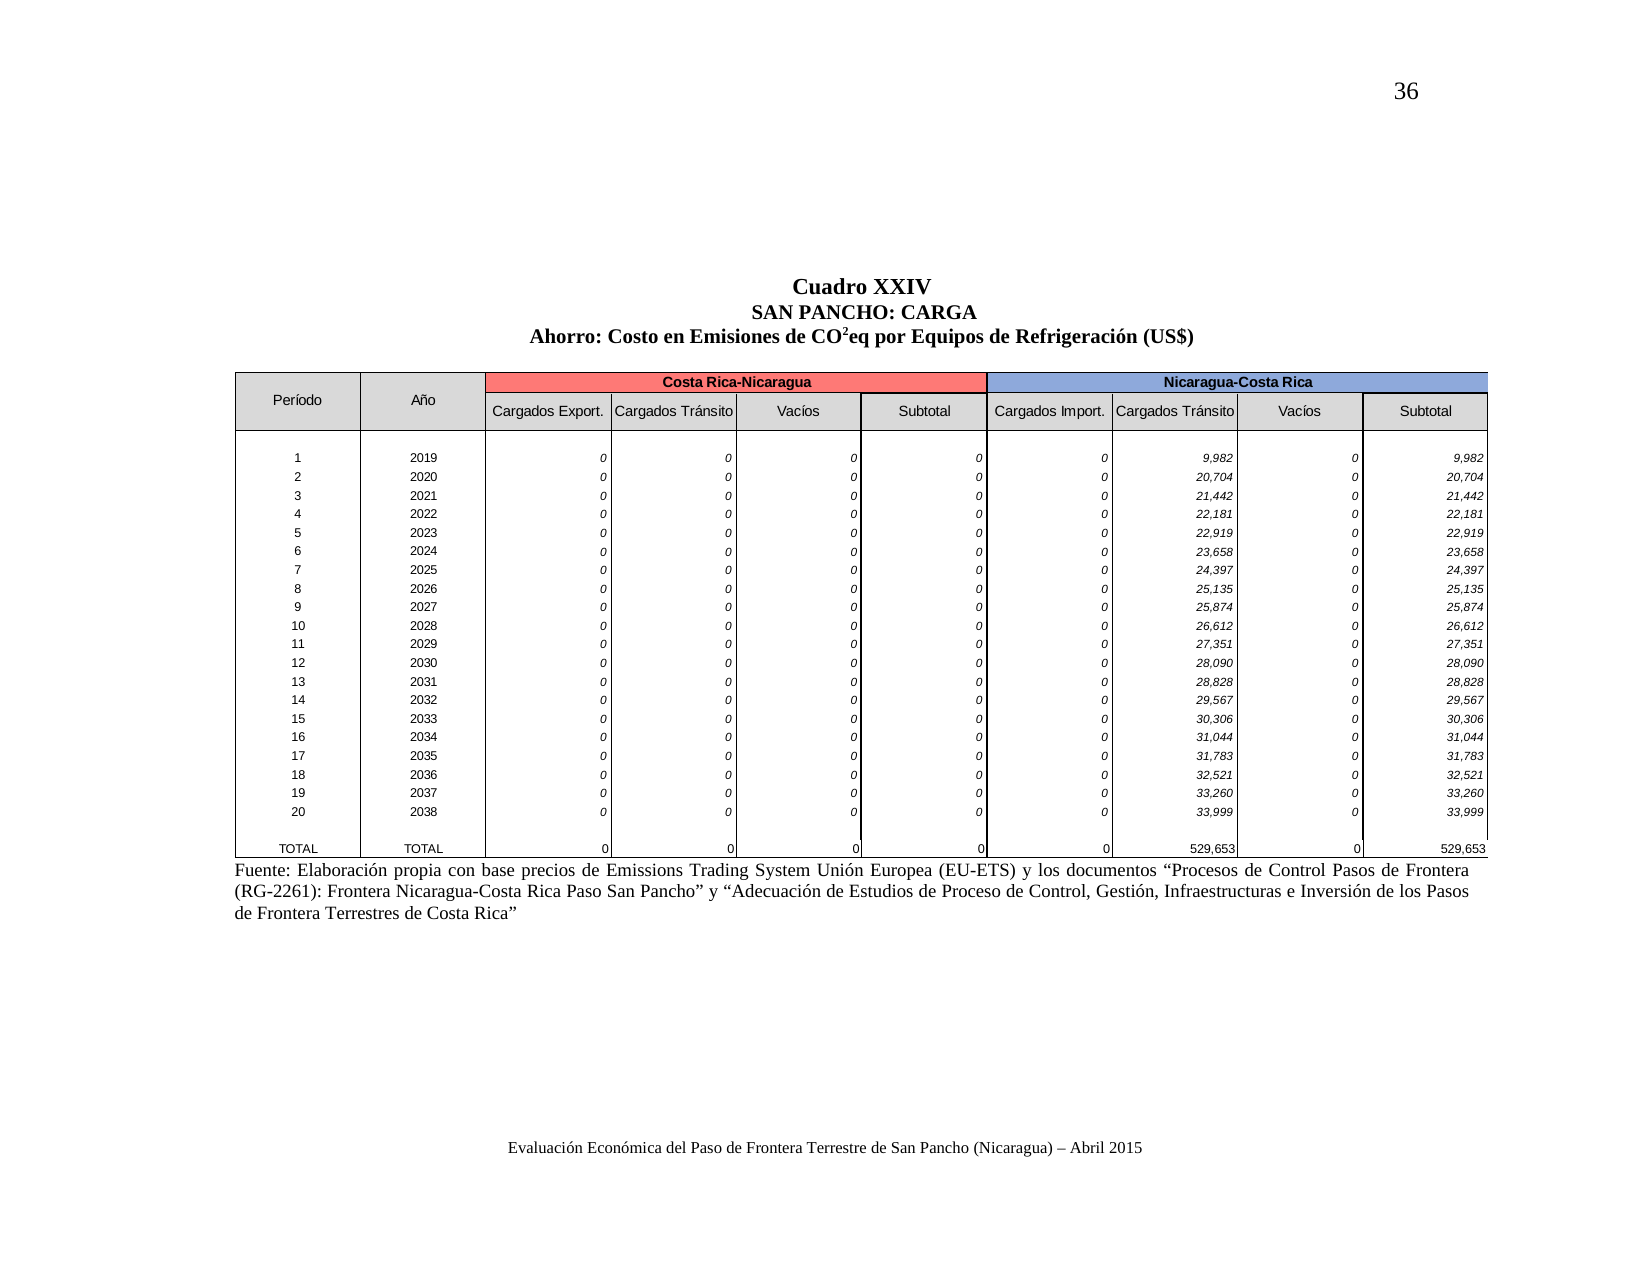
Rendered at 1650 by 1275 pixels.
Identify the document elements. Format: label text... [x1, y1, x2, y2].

list SAN PANCHO: CARGA [223, 300, 1500, 324]
list Cuadro XXIV [223, 273, 1500, 300]
list Ahorro: Costo en Emisiones de CO2eq por Equipos de Refrigeración (US$) [223, 324, 1500, 348]
list Fuente: Elaboración propia con base precios de Emissions Trading System Unión Europea (EU-ETS) y los documentos “Procesos de Control Pasos de Frontera (RG-2261): Frontera Nicaragua-Costa Rica Paso San Pancho” y “Adecuación de Estudios de Proceso de Control, Gestión, Infraestructuras e Inversión de los Pasos de Frontera Terrestres de Costa Rica” [234, 858, 1472, 923]
